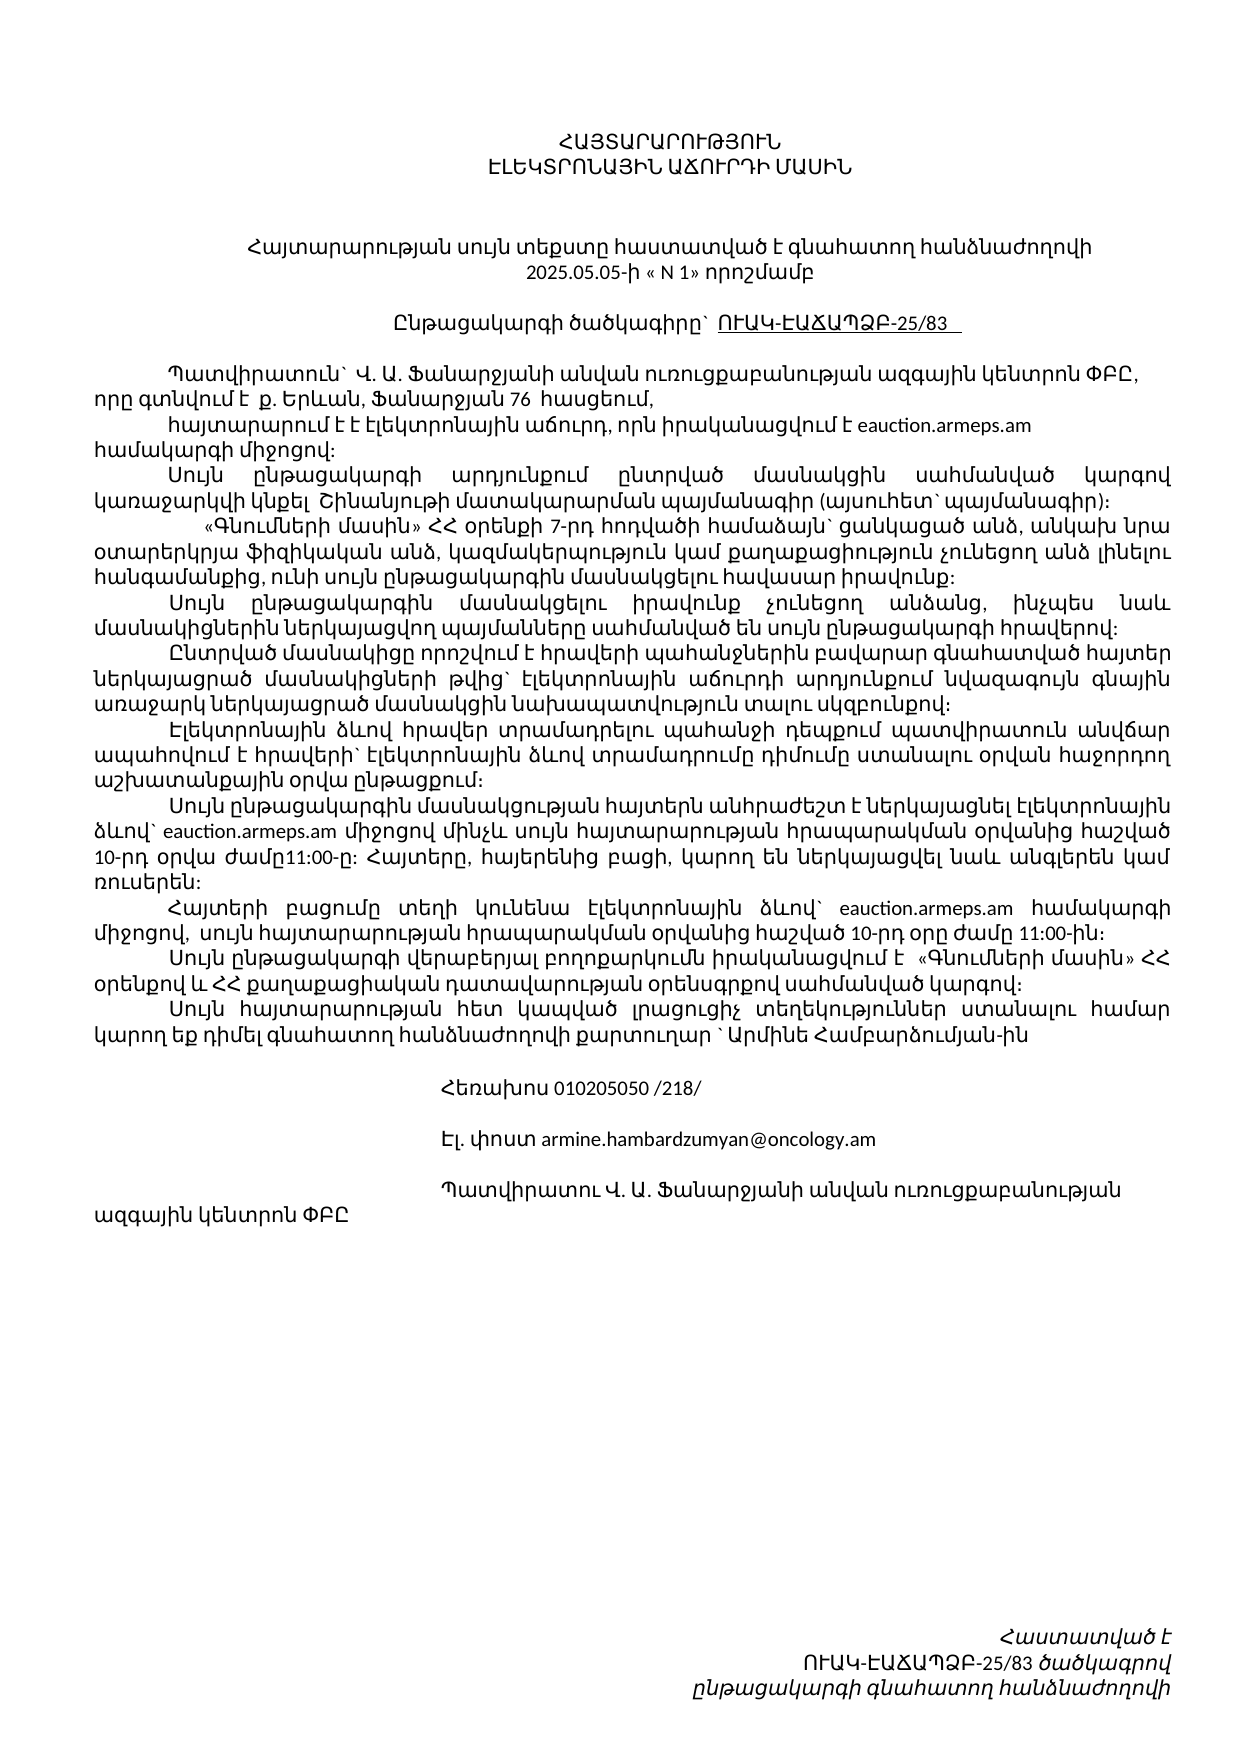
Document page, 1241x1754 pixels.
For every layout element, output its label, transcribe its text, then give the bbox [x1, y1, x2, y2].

text Պատվիրատու Վ. Ա. Ֆանարջյանի անվան ուռուցքաբանության ազգային կենտրոն ՓԲԸ [94, 1177, 1171, 1228]
text Հայտերի բացումը տեղի կունենա էլեկտրոնային ձևով` eauction.armeps.am համակարգի միջոցով, սույն հայտարարության հրապարակման օրվանից հաշված 10-րդ օրը ժամը 11:00-ին։ [94, 895, 1171, 946]
text Սույն հայտարարության հետ կապված լրացուցիչ տեղեկություններ ստանալու համար կարող եք դիմել գնահատող հանձնաժողովի քարտուղար ` Արմինե Համբարձումյան-ին [94, 996, 1171, 1047]
text Ընտրված մասնակիցը որոշվում է հրավերի պահանջներին բավարար գնահատված հայտեր ներկայացրած մասնակիցների թվից` էլեկտրոնային աճուրդի արդյունքում նվազագույն գնային առաջարկ ներկայացրած մասնակցին նախապատվություն տալու սկզբունքով։ [94, 641, 1171, 717]
text 2025.05.05 -ի « N 1» որոշմամբ [94, 259, 1171, 285]
text ԷԼԵԿՏՐՈՆԱՅԻՆ ԱՃՈՒՐԴԻ ՄԱՍԻՆ [94, 154, 1171, 180]
text Սույն ընթացակարգի վերաբերյալ բողոքարկումն իրականացվում է «Գնումների մասին» ՀՀ օրենքով և ՀՀ քաղաքացիական դատավարության օրենսգրքով սահմանված կարգով։ [94, 946, 1171, 996]
text Հաստատված է [94, 1624, 1171, 1650]
text Ընթացակարգի ծածկագիրը` ՈՒԱԿ-ԷԱՃԱՊՁԲ-25/83 [94, 310, 1171, 336]
text Էլեկտրոնային ձևով հրավեր տրամադրելու պահանջի դեպքում պատվիրատուն անվճար ապահովում է հրավերի` էլեկտրոնային ձևով տրամադրումը դիմումը ստանալու օրվան հաջորդող աշխատանքային օրվա ընթացքում։ [94, 717, 1171, 793]
text ՀԱՅՏԱՐԱՐՈՒԹՅՈՒՆ [94, 129, 1171, 154]
text Սույն ընթացակարգին մասնակցության հայտերն անհրաժեշտ է ներկայացնել էլեկտրոնային ձևով` eauction.armeps.am միջոցով մինչև սույն հայտարարության հրապարակման օրվանից հաշված 10-րդ օրվա ժամը11:00-ը: Հայտերը, հայերենից բացի, կարող են ներկայացվել նաև անգլերեն կամ ռուսերեն: [94, 793, 1171, 895]
text Սույն ընթացակարգի արդյունքում ընտրված մասնակցին սահմանված կարգով կառաջարկվի կնքել Շինանյութի մատակարարման պայմանագիր (այսուհետ` պայմանագիր)։ [94, 463, 1171, 513]
text Էլ. փոստ armine.hambardzumyan@oncology.am [94, 1126, 1171, 1152]
text «Գնումների մասին» ՀՀ օրենքի 7-րդ հոդվածի համաձայն` ցանկացած անձ, անկախ նրա օտարերկրյա ֆիզիկական անձ, կազմակերպություն կամ քաղաքացիություն չունեցող անձ լինելու հանգամանքից, ունի սույն ընթացակարգին մասնակցելու հավասար իրավունք: [94, 513, 1171, 590]
text Պատվիրատուն` Վ. Ա. Ֆանարջյանի անվան ուռուցքաբանության ազգային կենտրոն ՓԲԸ, որը գտնվում է ք. Երևան, Ֆանարջյան 76 հասցեում, [94, 361, 1171, 412]
text Հայտարարության սույն տեքստը հաստատված է գնահատող հանձնաժողովի [94, 234, 1171, 259]
text ՈՒԱԿ-ԷԱՃԱՊՁԲ-25/83 ծածկագրով [94, 1650, 1171, 1675]
text Հեռախոս 010205050 /218/ [94, 1076, 1171, 1101]
text Սույն ընթացակարգին մասնակցելու իրավունք չունեցող անձանց, ինչպես նաև մասնակիցներին ներկայացվող պայմանները սահմանված են սույն ընթացակարգի հրավերով: [94, 590, 1171, 641]
text հայտարարում է է էլեկտրոնային աճուրդ, որն իրականացվում է eauction.armeps.am համակարգի միջոցով: [94, 412, 1171, 463]
text ընթացակարգի գնահատող հանձնաժողովի [94, 1675, 1171, 1701]
